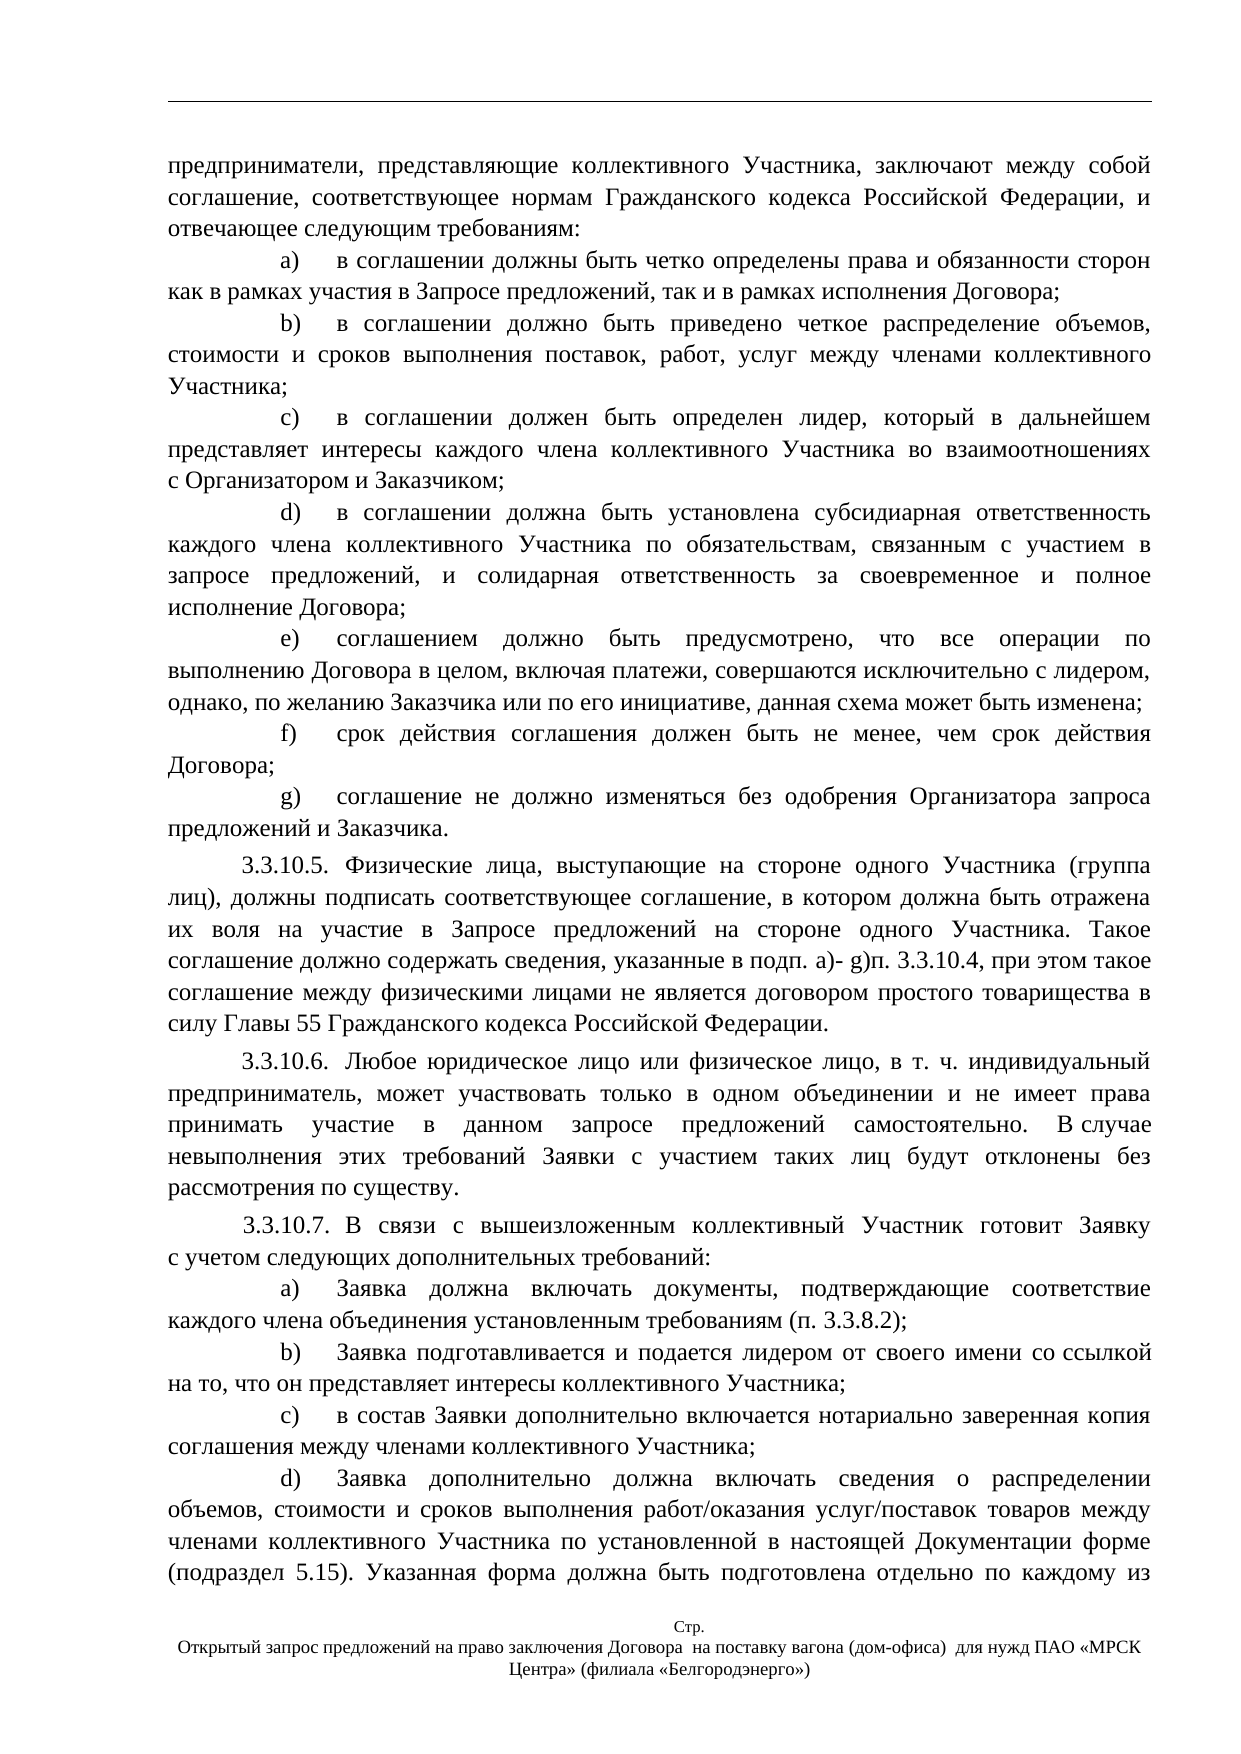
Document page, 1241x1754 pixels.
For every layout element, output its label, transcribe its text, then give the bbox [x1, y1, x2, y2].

list в соглашении должен быть определен лидер, который в дальнейшем представляет интересы каждого члена коллективного Участника во взаимоотношениях с Организатором и Заказчиком; [168, 402, 1152, 494]
list Заявка подготавливается и подается лидером от своего имени со ссылкой на то, что он представляет интересы коллективного Участника; [168, 1337, 1152, 1397]
list Любое юридическое лицо или физическое лицо, в т. ч. индивидуальный предприниматель, может участвовать только в одном объединении и не имеет права принимать участие в данном запросе предложений самостоятельно. В случае невыполнения этих требований Заявки с участием таких лиц будут отклонены без рассмотрения по существу. [168, 1046, 1152, 1201]
list в соглашении должно быть приведено четкое распределение объемов, стоимости и сроков выполнения поставок, работ, услуг между членами коллективного Участника; [168, 308, 1152, 400]
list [168, 150, 1152, 242]
list в соглашении должны быть четко определены права и обязанности сторон как в рамках участия в Запросе предложений, так и в рамках исполнения Договора; [168, 245, 1152, 305]
list в соглашении должна быть установлена субсидиарная ответственность каждого члена коллективного Участника по обязательствам, связанным с участием в запросе предложений, и солидарная ответственность за своевременное и полное исполнение Договора; [168, 497, 1152, 621]
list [168, 1463, 1152, 1586]
list соглашение не должно изменяться без одобрения Организатора запроса предложений и Заказчика. [168, 781, 1152, 842]
list срок действия соглашения должен быть не менее, чем срок действия Договора; [168, 718, 1152, 778]
list в состав Заявки дополнительно включается нотариально заверенная копия соглашения между членами коллективного Участника; [168, 1400, 1152, 1460]
list соглашением должно быть предусмотрено, что все операции по выполнению Договора в целом, включая платежи, совершаются исключительно с лидером, однако, по желанию Заказчика или по его инициативе, данная схема может быть изменена; [168, 623, 1152, 715]
list В связи с вышеизложенным коллективный Участник готовит Заявку с учетом следующих дополнительных требований: [168, 1210, 1152, 1271]
